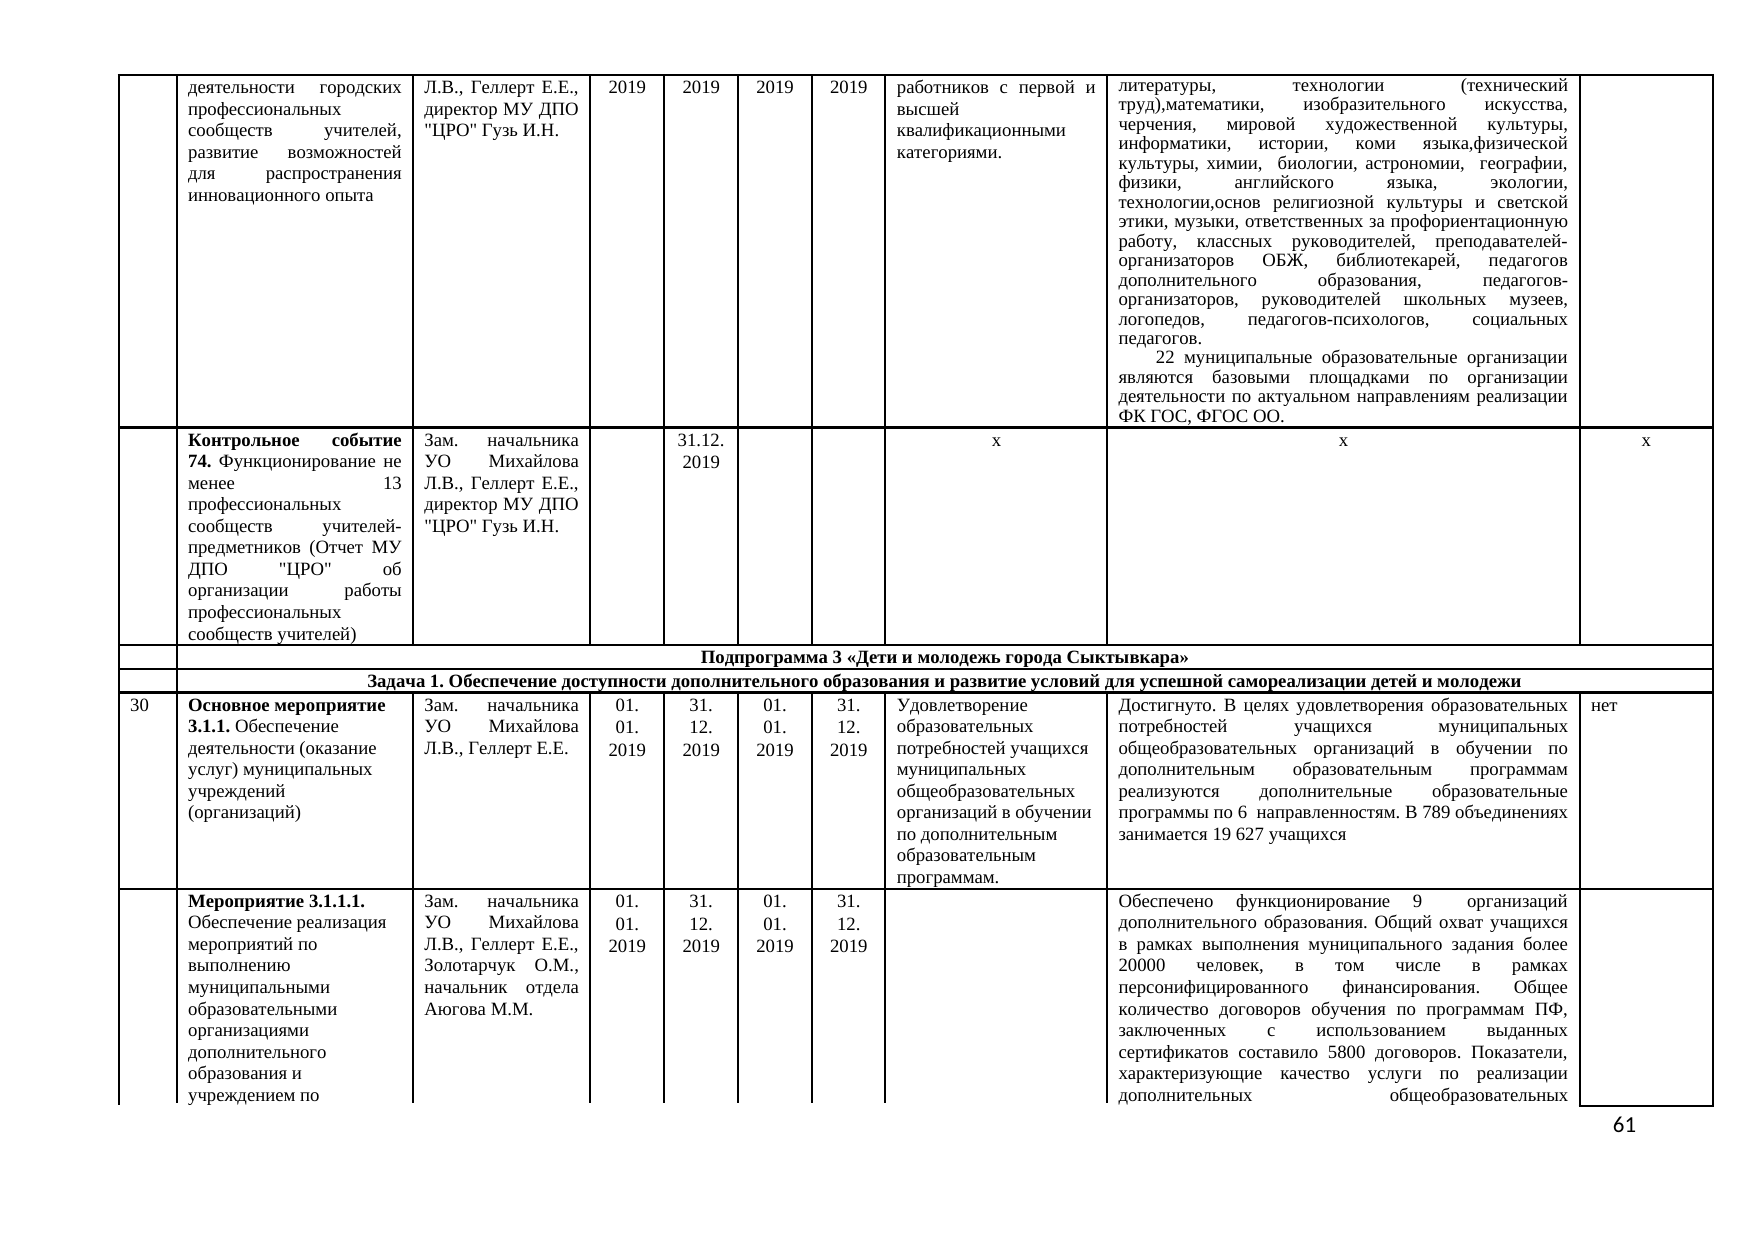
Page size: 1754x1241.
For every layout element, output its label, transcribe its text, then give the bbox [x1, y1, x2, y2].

table_cell Удовлетворение образовательных потребностей учащихся муниципальных общеобразовательных организаций в обучении по дополнительным образовательным программам. [886, 694, 1106, 887]
table_cell [120, 646, 176, 668]
table_cell 31. 12. 2019 [665, 694, 737, 887]
table_cell [813, 429, 884, 644]
table_cell х [1108, 429, 1579, 644]
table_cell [886, 76, 1106, 426]
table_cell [178, 76, 412, 426]
table_cell 01. 01. 2019 [590, 890, 664, 1105]
table_cell [120, 670, 176, 691]
table_cell [739, 429, 811, 644]
table_cell Задача 1. Обеспечение доступности дополнительного образования и развитие условий для успешной самореализации детей и молодежи [178, 670, 1712, 691]
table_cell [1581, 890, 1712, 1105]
table_cell 31. 12. 2019 [664, 890, 738, 1105]
table_cell Основное мероприятие 3.1.1. Обеспечение деятельности (оказание услуг) муниципальных учреждений (организаций) [178, 694, 412, 887]
table_cell 31. 12. 2019 [813, 76, 884, 426]
table_cell Контрольное событие 74. Функционирование не менее 13 профессиональных сообществ учителей-предметников (Отчет МУ ДПО "ЦРО" об организации работы профессиональных сообществ учителей) [178, 429, 412, 644]
table_cell нет [1581, 694, 1712, 887]
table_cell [1108, 76, 1579, 426]
table_cell 31.12.2019 [665, 429, 737, 644]
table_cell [177, 890, 413, 1105]
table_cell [413, 890, 590, 1105]
table_cell Зам. начальника УО Михайлова Л.В., Геллерт Е.Е. [414, 694, 589, 887]
table_cell [120, 76, 176, 426]
table_cell 31. 12. 2019 [665, 76, 737, 426]
table_cell 31. 12. 2019 [813, 694, 884, 887]
table_cell 01. 01. 2019 [591, 694, 663, 887]
table_cell [120, 429, 176, 644]
table_cell [1581, 76, 1712, 426]
table_cell х [886, 429, 1106, 644]
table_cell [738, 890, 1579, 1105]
table_cell [591, 429, 663, 644]
table_cell 01. 01. 2019 [591, 76, 663, 426]
table_cell 01. 01. 2019 [739, 694, 811, 887]
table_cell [414, 76, 589, 426]
table_cell [120, 890, 177, 1105]
table_cell 30 [120, 694, 176, 887]
table_cell Достигнуто. В целях удовлетворения образовательных потребностей учащихся муниципальных общеобразовательных организаций в обучении по дополнительным образовательным программам реализуются дополнительные образовательные программы по 6 направленностям. В 789 объединениях занимается 19 627 учащихся [1108, 694, 1579, 887]
table_cell Подпрограмма 3 «Дети и молодежь города Сыктывкара» [178, 646, 1712, 668]
table_cell Зам. начальника УО Михайлова Л.В., Геллерт Е.Е., директор МУ ДПО "ЦРО" Гузь И.Н. [414, 429, 589, 644]
table_cell х [1581, 429, 1712, 644]
table_cell 01. 01. 2019 [739, 76, 811, 426]
